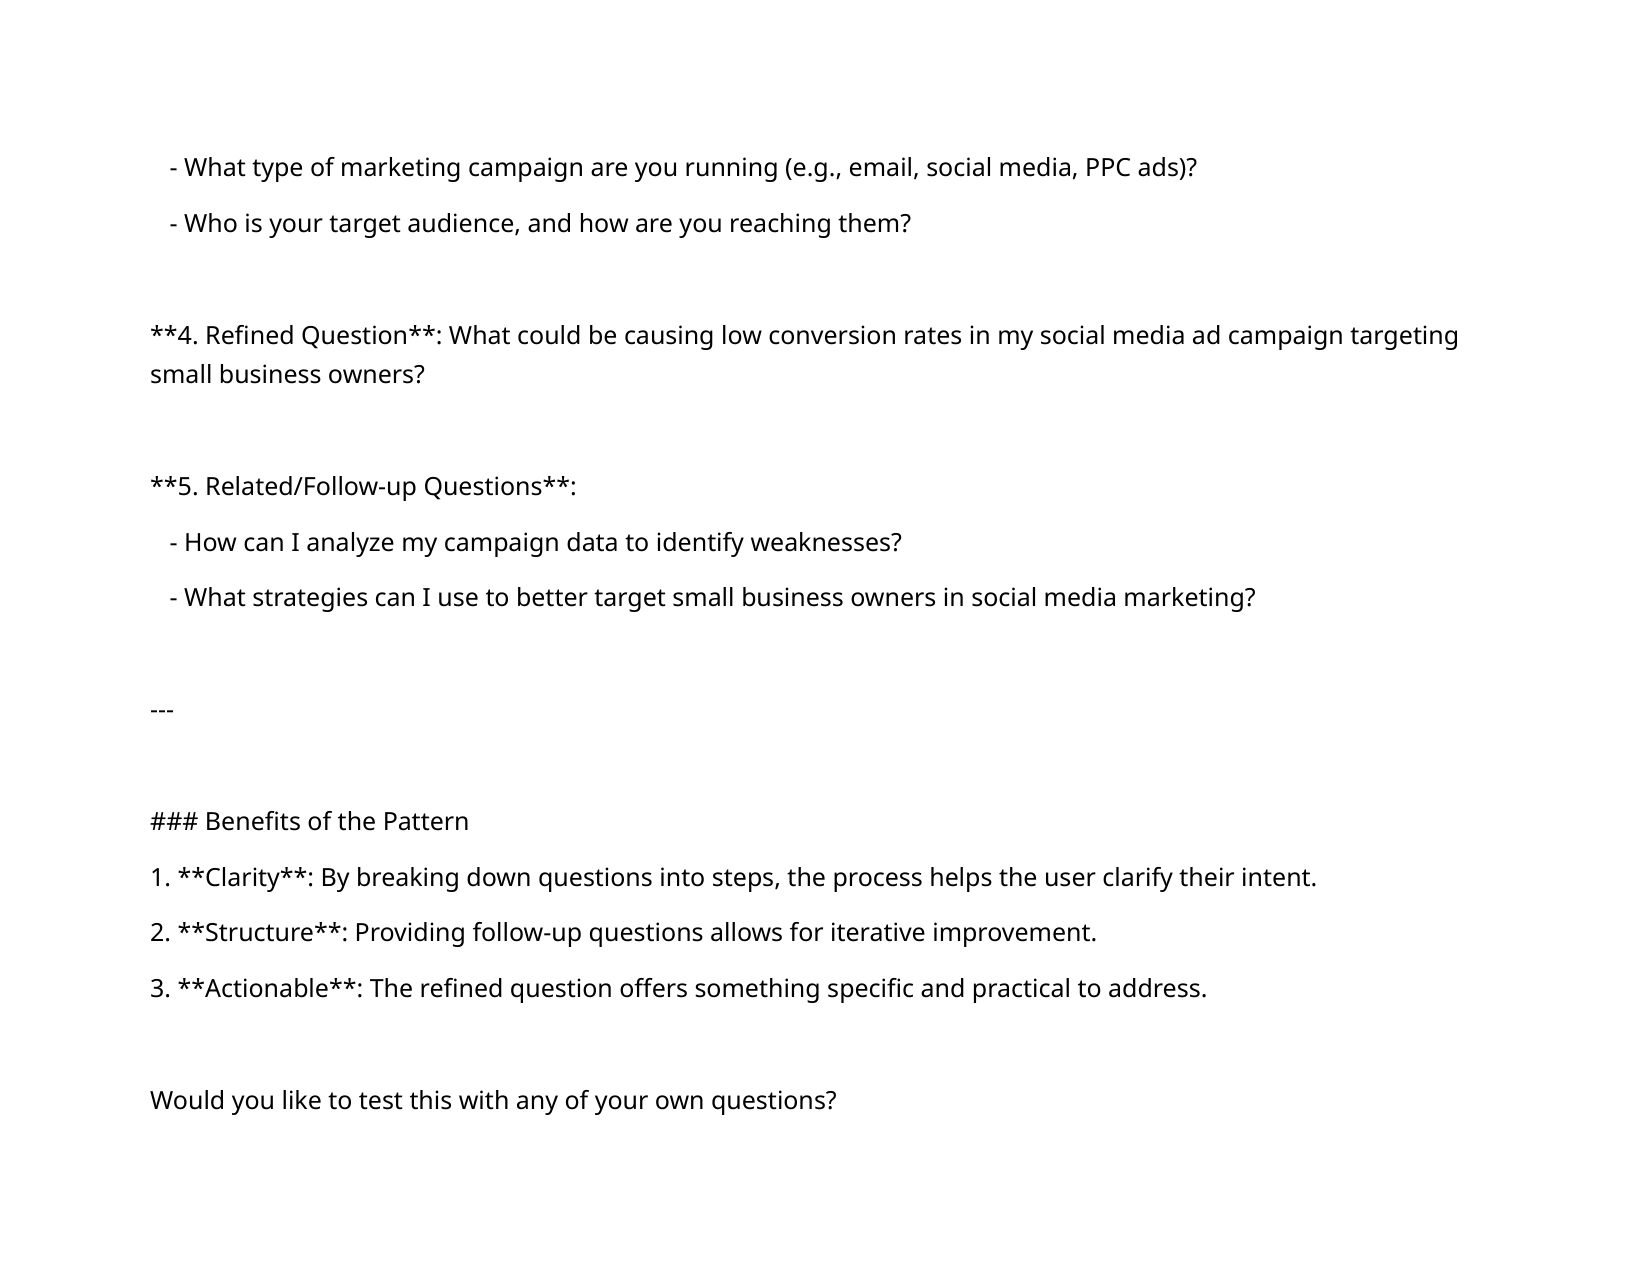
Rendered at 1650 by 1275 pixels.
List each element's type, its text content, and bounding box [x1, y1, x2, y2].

text ### Benefits of the Pattern [150, 803, 1500, 837]
text - What type of marketing campaign are you running (e.g., email, social media, PPC ads)? [150, 150, 1500, 184]
text --- [150, 692, 1500, 726]
text **5. Related/Follow-up Questions**: [150, 468, 1500, 502]
text 2. **Structure**: Providing follow-up questions allows for iterative improvement. [150, 915, 1500, 949]
text 3. **Actionable**: The refined question offers something specific and practical to address. [150, 971, 1500, 1005]
text **4. Refined Question**: What could be causing low conversion rates in my social media ad campaign targeting small business owners? [150, 317, 1500, 391]
text Would you like to test this with any of your own questions? [150, 1082, 1500, 1117]
text - Who is your target audience, and how are you reaching them? [150, 206, 1500, 240]
text - What strategies can I use to better target small business owners in social media marketing? [150, 580, 1500, 614]
text - How can I analyze my campaign data to identify weaknesses? [150, 524, 1500, 558]
text 1. **Clarity**: By breaking down questions into steps, the process helps the user clarify their intent. [150, 859, 1500, 893]
